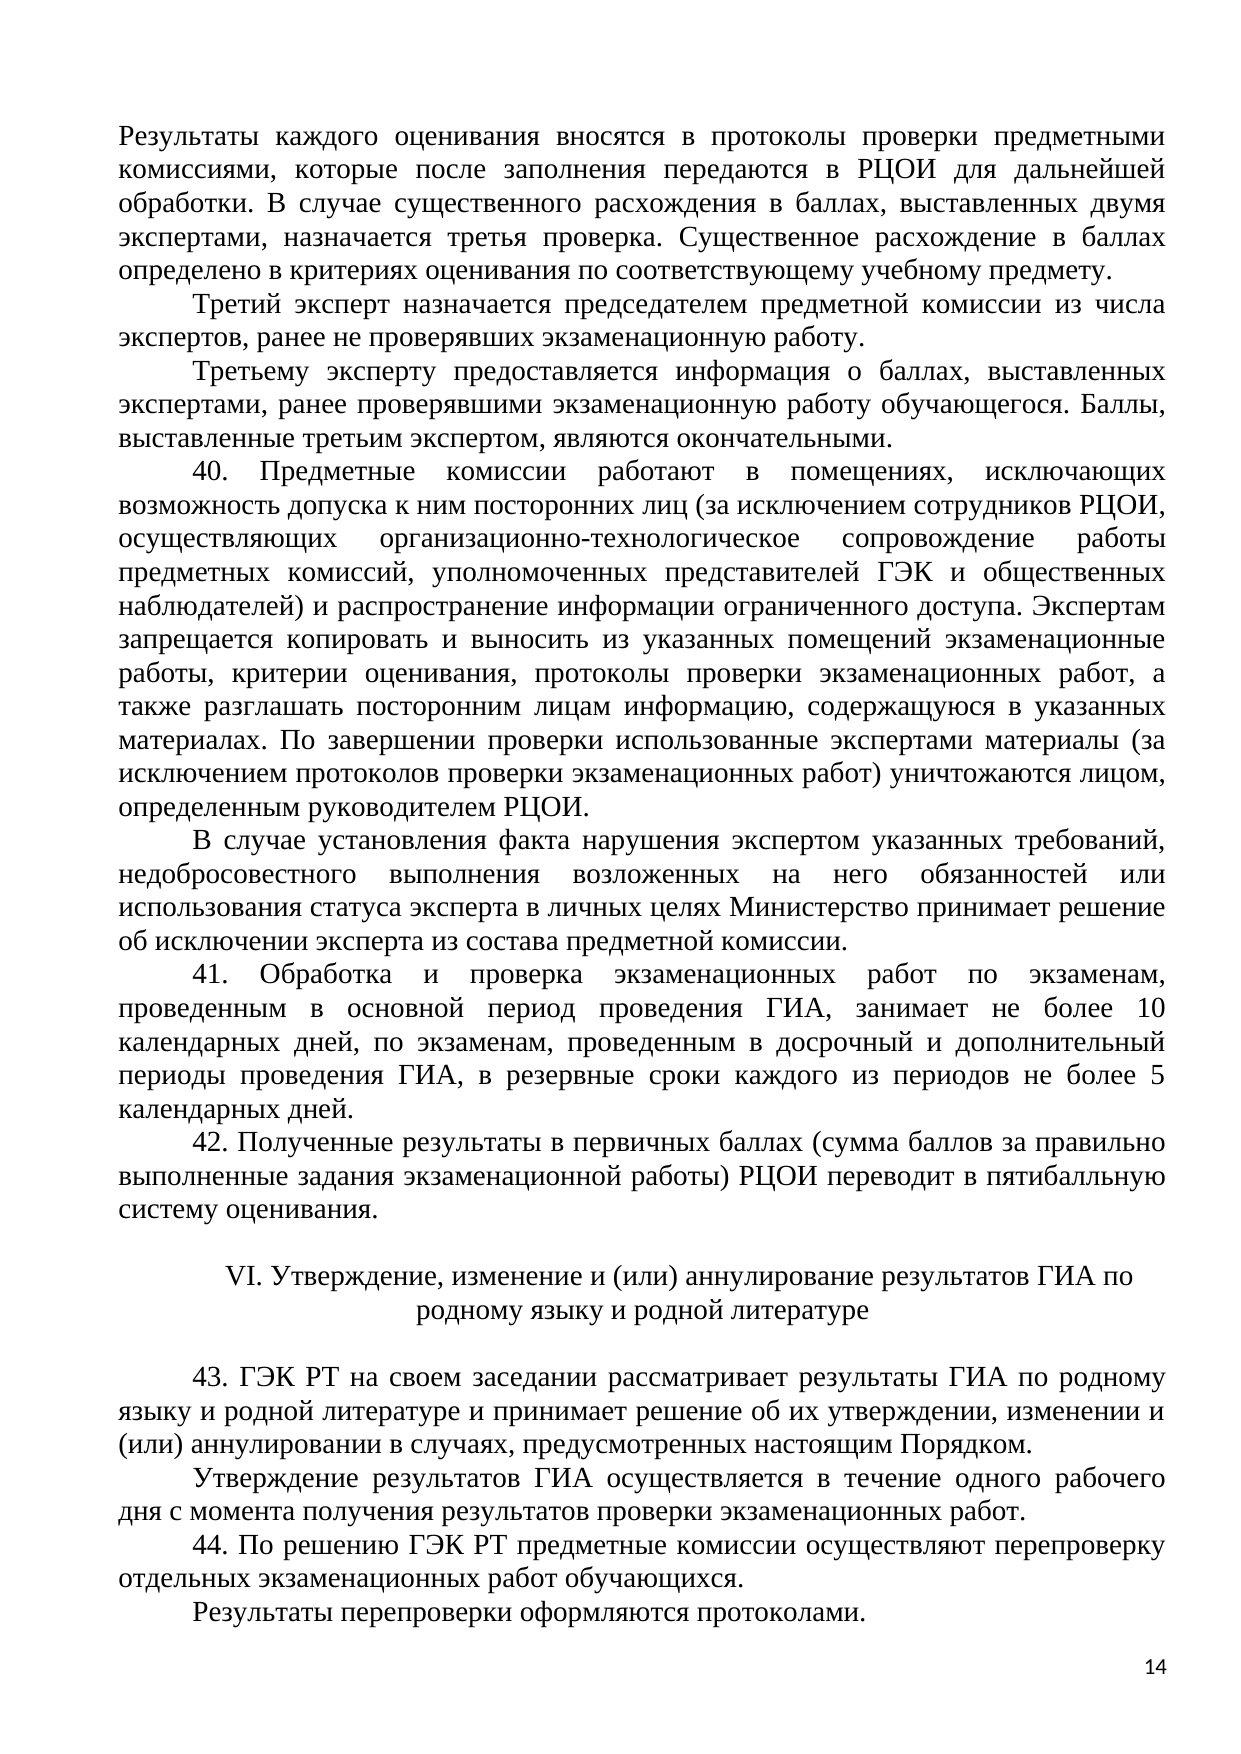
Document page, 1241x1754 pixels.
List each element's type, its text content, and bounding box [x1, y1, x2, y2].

text Результаты перепроверки оформляются протоколами. [118, 1594, 1167, 1627]
text 41. Обработка и проверка экзаменационных работ по экзаменам, проведенным в основной период проведения ГИА, занимает не более 10 календарных дней, по экзаменам, проведенным в досрочный и дополнительный периоды проведения ГИА, в резервные сроки каждого из периодов не более 5 календарных дней. [118, 957, 1167, 1124]
text 42. Полученные результаты в первичных баллах (сумма баллов за правильно выполненные задания экзаменационной работы) РЦОИ переводит в пятибалльную систему оценивания. [118, 1124, 1167, 1225]
text В случае установления факта нарушения экспертом указанных требований, недобросовестного выполнения возложенных на него обязанностей или использования статуса эксперта в личных целях Министерство принимает решение об исключении эксперта из состава предметной комиссии. [118, 822, 1167, 957]
text 44. По решению ГЭК РТ предметные комиссии осуществляют перепроверку отдельных экзаменационных работ обучающихся. [118, 1527, 1167, 1594]
text Третьему эксперту предоставляется информация о баллах, выставленных экспертами, ранее проверявшими экзаменационную работу обучающегося. Баллы, выставленные третьим экспертом, являются окончательными. [118, 353, 1167, 453]
text 43. ГЭК РТ на своем заседании рассматривает результаты ГИА по родному языку и родной литературе и принимает решение об их утверждении, изменении и (или) аннулировании в случаях, предусмотренных настоящим Порядком. [118, 1359, 1167, 1460]
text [118, 118, 1167, 286]
text Третий эксперт назначается председателем предметной комиссии из числа экспертов, ранее не проверявших экзаменационную работу. [118, 286, 1167, 353]
text VI. Утверждение, изменение и (или) аннулирование результатов ГИА по родному языку и родной литературе [118, 1258, 1167, 1326]
text Утверждение результатов ГИА осуществляется в течение одного рабочего дня с момента получения результатов проверки экзаменационных работ. [118, 1460, 1167, 1527]
text 40. Предметные комиссии работают в помещениях, исключающих возможность допуска к ним посторонних лиц (за исключением сотрудников РЦОИ, осуществляющих организационно-технологическое сопровождение работы предметных комиссий, уполномоченных представителей ГЭК и общественных наблюдателей) и распространение информации ограниченного доступа. Экспертам запрещается копировать и выносить из указанных помещений экзаменационные работы, критерии оценивания, протоколы проверки экзаменационных работ, а также разглашать посторонним лицам информацию, содержащуюся в указанных материалах. По завершении проверки использованные экспертами материалы (за исключением протоколов проверки экзаменационных работ) уничтожаются лицом, определенным руководителем РЦОИ. [118, 453, 1167, 822]
